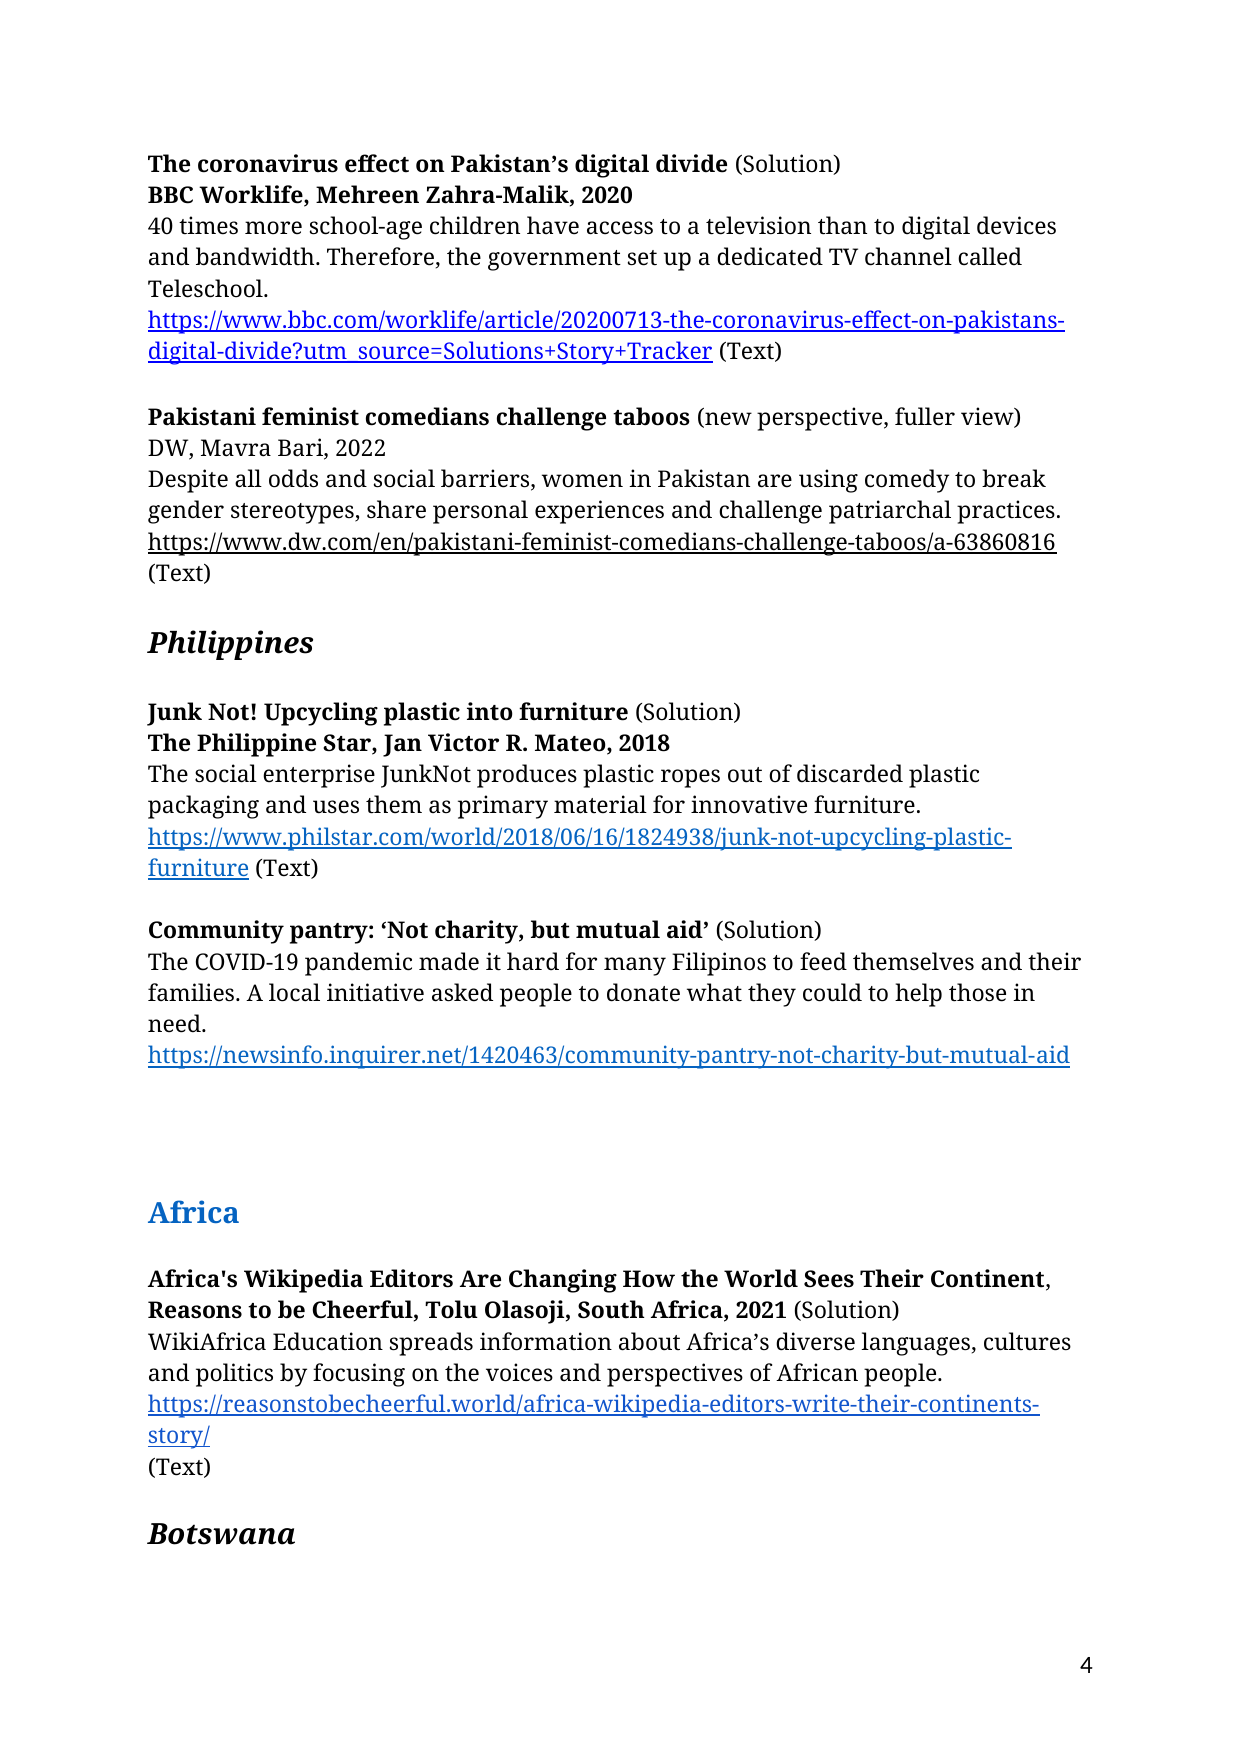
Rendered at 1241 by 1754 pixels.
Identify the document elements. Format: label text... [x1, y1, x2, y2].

text https://www.dw.com/en/pakistani-feminist-comedians-challenge-taboos/a-63860816 (Text) [148, 525, 1093, 588]
text Despite all odds and social barriers, women in Pakistan are using comedy to break gender stereotypes, share personal experiences and challenge patriarchal practices. [148, 463, 1093, 525]
text DW, Mavra Bari, 2022 [148, 432, 1093, 463]
text Africa [148, 1193, 1093, 1232]
text The Philippine Star, Jan Victor R. Mateo, 2018 [148, 727, 1093, 758]
text https://www.bbc.com/worklife/article/20200713-the-coronavirus-effect-on-pakistans-digital-divide?utm_source=Solutions+Story+Tracker (Text) [148, 304, 1093, 366]
text The social enterprise JunkNot produces plastic ropes out of discarded plastic packaging and uses them as primary material for innovative furniture. [148, 758, 1093, 821]
text The COVID-19 pandemic made it hard for many Filipinos to feed themselves and their families. A local initiative asked people to donate what they could to help those in need. [148, 946, 1093, 1039]
text Community pantry: ‘Not charity, but mutual aid’ (Solution) [148, 914, 1093, 946]
text Botswana [148, 1513, 1093, 1553]
text Junk Not! Upcycling plastic into furniture (Solution) [148, 696, 1093, 727]
text (Text) [148, 1451, 1093, 1482]
text Africa's Wikipedia Editors Are Changing How the World Sees Their Continent, Reasons to be Cheerful, Tolu Olasoji, South Africa, 2021 (Solution) [148, 1263, 1093, 1326]
text 40 times more school-age children have access to a television than to digital devices and bandwidth. Therefore, the government set up a dedicated TV channel called Teleschool. [148, 210, 1093, 304]
text https://newsinfo.inquirer.net/1420463/community-pantry-not-charity-but-mutual-aid [148, 1039, 1093, 1071]
text WikiAfrica Education spreads information about Africa’s diverse languages, cultures and politics by focusing on the voices and perspectives of African people. https://reasonstobecheerful.world/africa-wikipedia-editors-write-their-continents-story/ [148, 1326, 1093, 1451]
text Philippines [148, 622, 1093, 662]
text BBC Worklife, Mehreen Zahra-Malik, 2020 [148, 179, 1093, 210]
text The coronavirus effect on Pakistan’s digital divide (Solution) [148, 148, 1093, 179]
text https://www.philstar.com/world/2018/06/16/1824938/junk-not-upcycling-plastic-furniture (Text) [148, 821, 1093, 883]
text Pakistani feminist comedians challenge taboos (new perspective, fuller view) [148, 400, 1093, 432]
